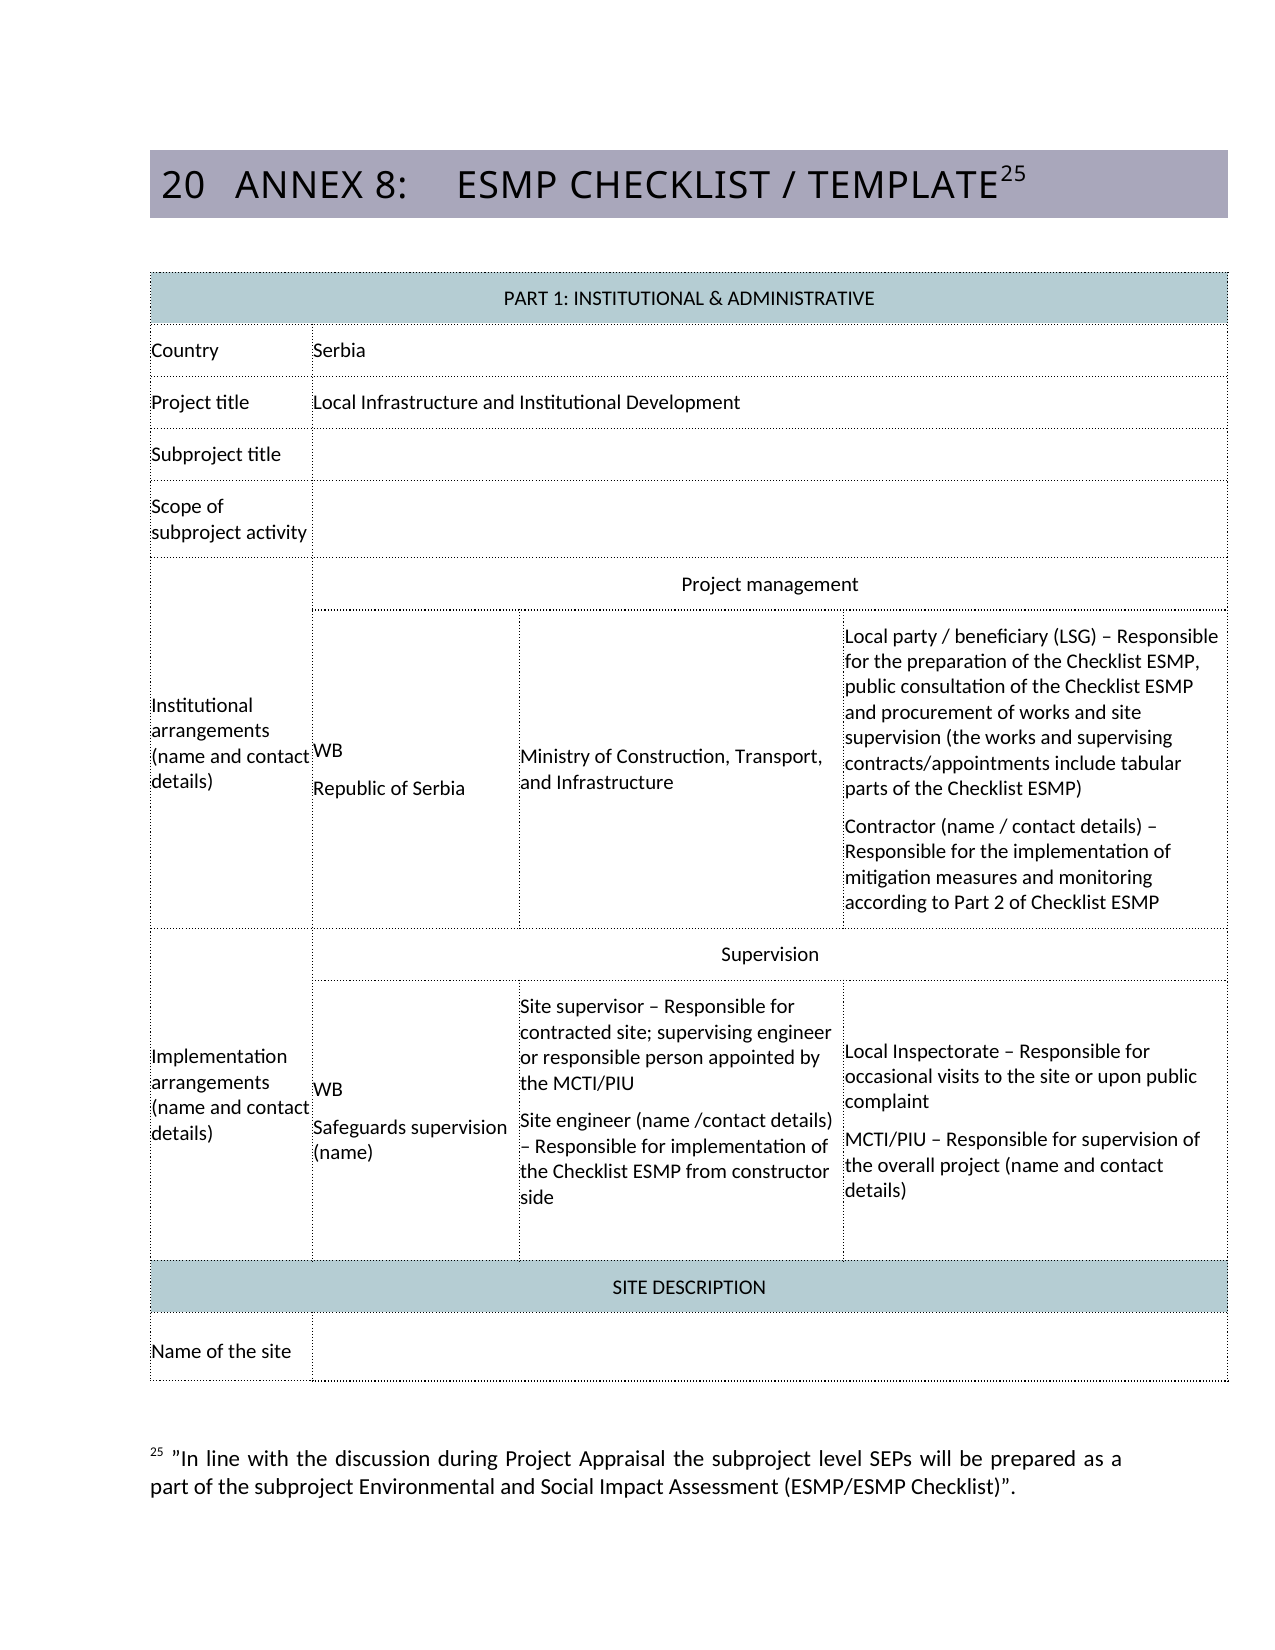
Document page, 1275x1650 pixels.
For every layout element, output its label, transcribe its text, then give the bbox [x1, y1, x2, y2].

table_cell Local party / beneficiary (LSG) – Responsible for the preparation of the Checklist ESMP, public consultation of the Checklist ESMP and procurement of works and site supervision (the works and supervising contracts/appointments include tabular parts of the Checklist ESMP) Contractor (name / contact details) – Responsible for the implementation of mitigation measures and monitoring according to Part 2 of Checklist ESMP [844, 609, 1228, 927]
table_cell WB Safeguards supervision (name) [313, 980, 519, 1260]
table_cell Subproject title [151, 428, 312, 479]
table_cell Country [151, 324, 312, 376]
table_cell Local Inspectorate – Responsible for occasional visits to the site or upon public complaint MCTI/PIU – Responsible for supervision of the overall project (name and contact details) [844, 980, 1228, 1260]
table_cell Site supervisor – Responsible for contracted site; supervising engineer or responsible person appointed by the MCTI/PIU Site engineer (name /contact details) – Responsible for implementation of the Checklist ESMP from constructor side [519, 980, 844, 1260]
table_cell Project management [313, 557, 1228, 609]
table_cell Local Infrastructure and Institutional Development [313, 376, 1228, 427]
table_cell SITE DESCRIPTION [151, 1260, 1228, 1312]
table_cell Serbia [313, 324, 1228, 376]
table_header ANNEX 8: ESMP Checklist / Template [150, 150, 1228, 218]
table_cell WB Republic of Serbia [313, 609, 519, 927]
table_header PART 1: INSTITUTIONAL & ADMINISTRATIVE [151, 272, 1228, 323]
table_cell [313, 428, 1228, 479]
table_cell Ministry of Construction, Transport, and Infrastructure [519, 609, 844, 927]
table_cell [313, 480, 1228, 557]
table_cell Implementation arrangements (name and contact details) [151, 928, 312, 1260]
table_cell Institutional arrangements (name and contact details) [151, 557, 312, 927]
table_cell Name of the site [151, 1312, 312, 1380]
table_cell Supervision [313, 928, 1228, 979]
table_cell [313, 1312, 1228, 1380]
table_cell Project title [151, 376, 312, 427]
table_cell Scope of subproject activity [151, 480, 312, 557]
